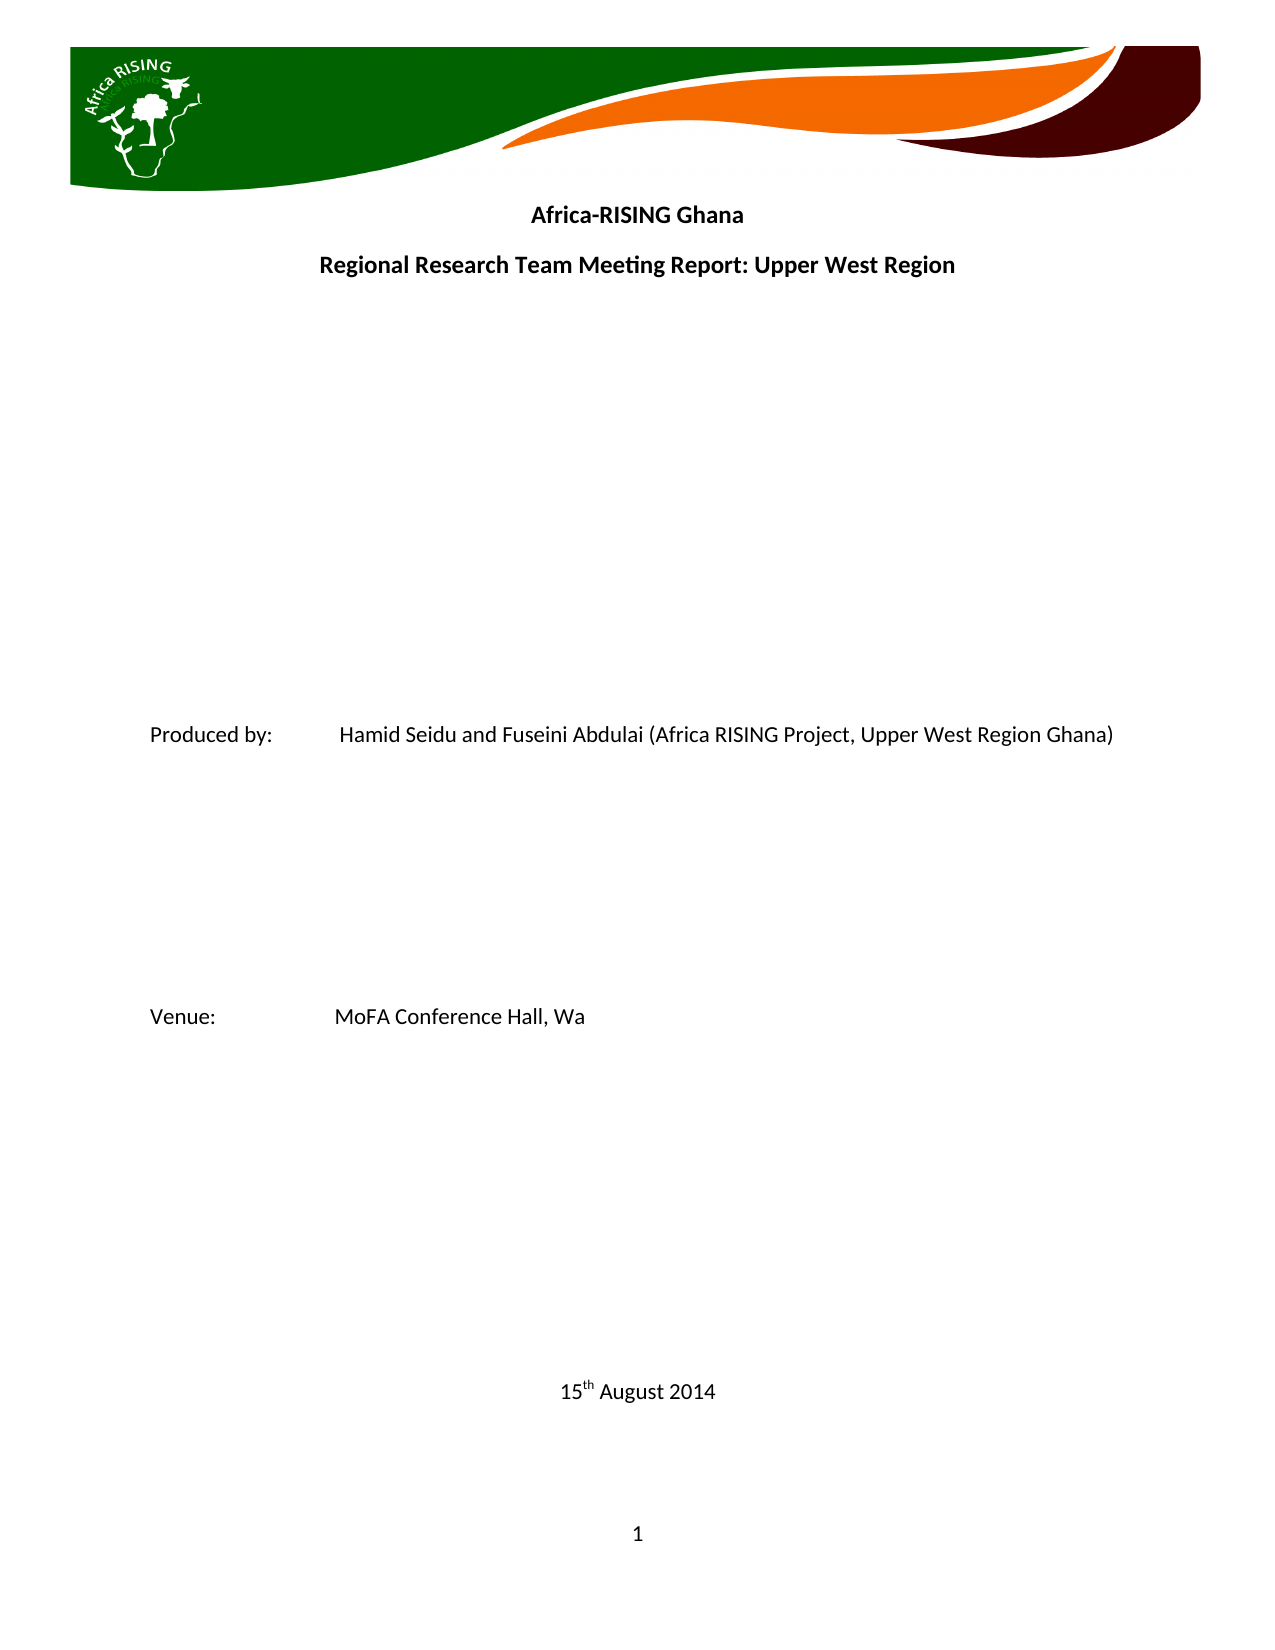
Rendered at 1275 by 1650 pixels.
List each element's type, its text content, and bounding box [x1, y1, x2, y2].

picture [70, 46, 1201, 191]
text Venue: MoFA Conference Hall, Wa [150, 1002, 1125, 1030]
text Africa-RISING Ghana [150, 199, 1125, 230]
text Produced by: Hamid Seidu and Fuseini Abdulai (Africa RISING Project, Upper West Region Ghana) [150, 721, 1125, 749]
text Regional Research Team Meeting Report: Upper West Region [150, 249, 1125, 280]
text 15th August 2014 [150, 1377, 1125, 1405]
